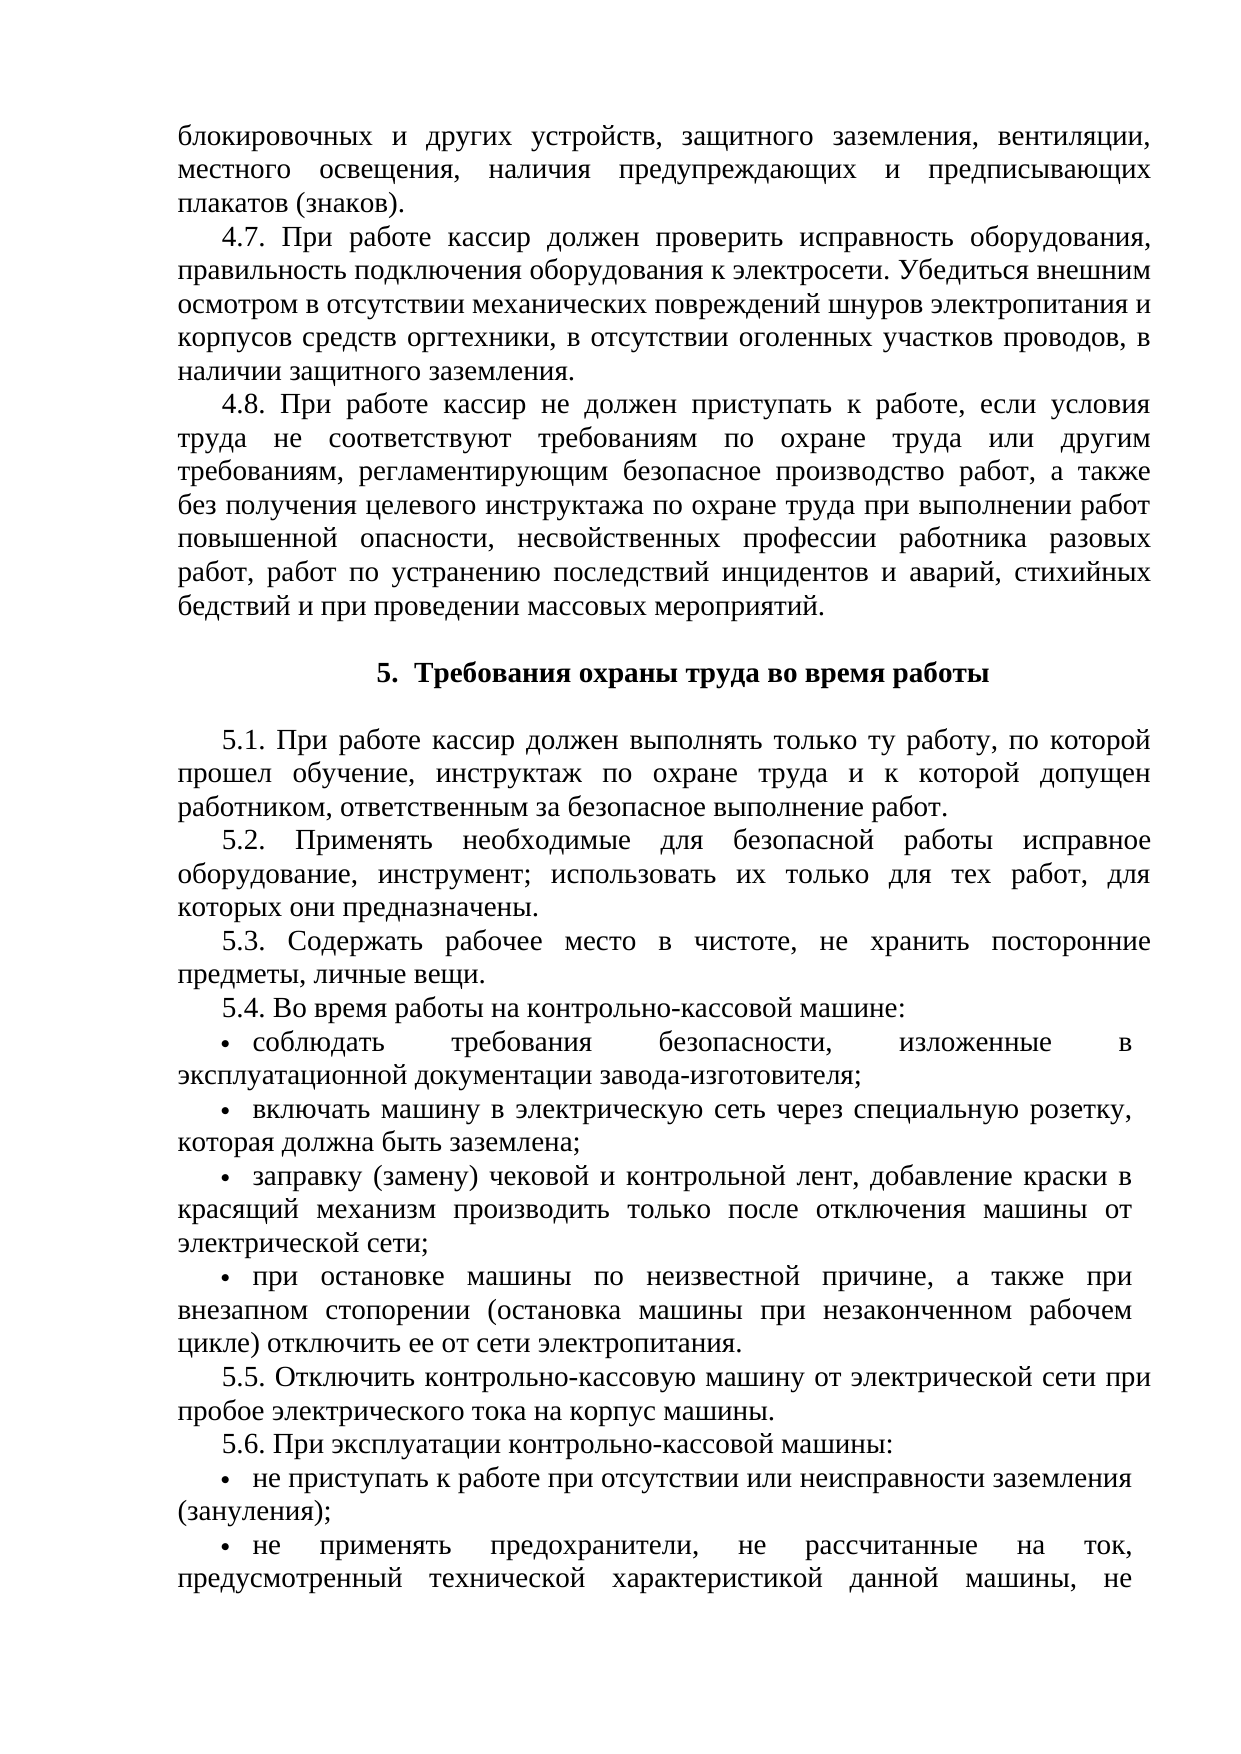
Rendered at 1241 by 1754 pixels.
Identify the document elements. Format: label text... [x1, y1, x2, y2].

text 5.6. При эксплуатации контрольно-кассовой машины: [177, 1426, 1152, 1460]
text 5.2. Применять необходимые для безопасной работы исправное оборудование, инструмент; использовать их только для тех работ, для которых они предназначены. [177, 822, 1152, 923]
list включать машину в электрическую сеть через специальную розетку, которая должна быть заземлена; [177, 1091, 1133, 1158]
text 5.5. Отключить контрольно-кассовую машину от электрической сети при пробое электрического тока на корпус машины. [177, 1359, 1152, 1426]
list соблюдать требования безопасности, изложенные в эксплуатационной документации завода-изготовителя; [177, 1024, 1133, 1091]
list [177, 1527, 1133, 1594]
text 5.3. Содержать рабочее место в чистоте, не хранить посторонние предметы, личные вещи. [177, 923, 1152, 990]
text 5.4. Во время работы на контрольно-кассовой машине: [177, 990, 1152, 1024]
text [177, 118, 1152, 219]
text 4.8. При работе кассир не должен приступать к работе, если условия труда не соответствуют требованиям по охране труда или другим требованиям, регламентирующим безопасное производство работ, а также без получения целевого инструктажа по охране труда при выполнении работ повышенной опасности, несвойственных профессии работника разовых работ, работ по устранению последствий инцидентов и аварий, стихийных бедствий и при проведении массовых мероприятий. [177, 386, 1152, 621]
list при остановке машины по неизвестной причине, а также при внезапном стопорении (остановка машины при незаконченном рабочем цикле) отключить ее от сети электропитания. [177, 1258, 1133, 1359]
list Требования охраны труда во время работы [215, 655, 1152, 688]
text 5.1. При работе кассир должен выполнять только ту работу, по которой прошел обучение, инструктаж по охране труда и к которой допущен работником, ответственным за безопасное выполнение работ. [177, 722, 1152, 822]
list заправку (замену) чековой и контрольной лент, добавление краски в красящий механизм производить только после отключения машины от электрической сети; [177, 1158, 1133, 1258]
text 4.7. При работе кассир должен проверить исправность оборудования, правильность подключения оборудования к электросети. Убедиться внешним осмотром в отсутствии механических повреждений шнуров электропитания и корпусов средств оргтехники, в отсутствии оголенных участков проводов, в наличии защитного заземления. [177, 219, 1152, 386]
list не приступать к работе при отсутствии или неисправности заземления (зануления); [177, 1460, 1133, 1527]
